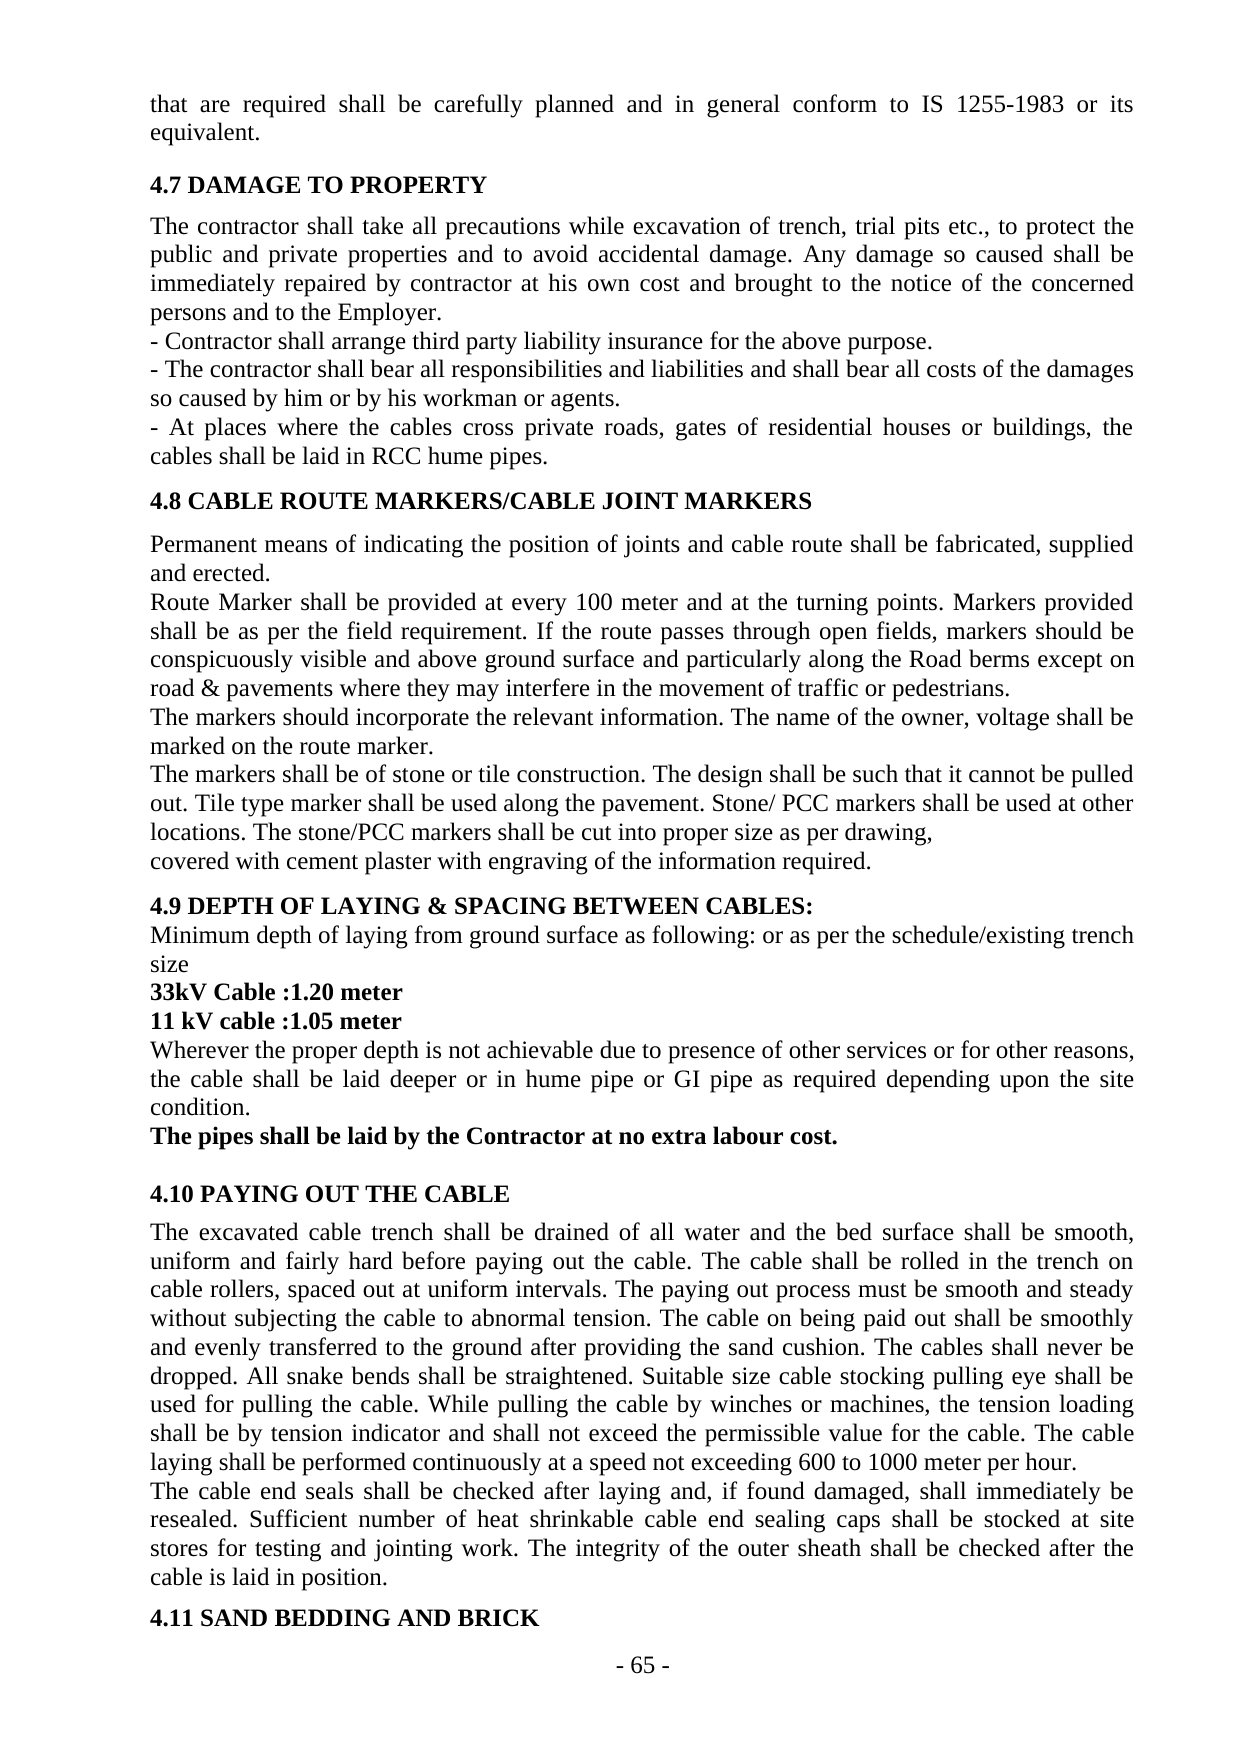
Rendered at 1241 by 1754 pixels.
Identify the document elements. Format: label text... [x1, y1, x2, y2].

text The markers shall be of stone or tile construction. The design shall be such that it cannot be pulled out. Tile type marker shall be used along the pavement. Stone/ PCC markers shall be used at other locations. The stone/PCC markers shall be cut into proper size as per drawing, [150, 759, 1135, 846]
text - At places where the cables cross private roads, gates of residential houses or buildings, the cables shall be laid in RCC hume pipes. [150, 412, 1135, 469]
text The contractor shall take all precautions while excavation of trench, trial pits etc., to protect the public and private properties and to avoid accidental damage. Any damage so caused shall be immediately repaired by contractor at his own cost and brought to the notice of the concerned persons and to the Employer. [150, 211, 1135, 326]
text The cable end seals shall be checked after laying and, if found damaged, shall immediately be resealed. Sufficient number of heat shrinkable cable end sealing caps shall be stocked at site stores for testing and jointing work. The integrity of the outer sheath shall be checked after the cable is laid in position. [150, 1476, 1135, 1591]
text - The contractor shall bear all responsibilities and liabilities and shall bear all costs of the damages so caused by him or by his workman or agents. [150, 354, 1135, 412]
text 4.11 SAND BEDDING AND BRICK [150, 1603, 1135, 1632]
text Route Marker shall be provided at every 100 meter and at the turning points. Markers provided shall be as per the field requirement. If the route passes through open fields, markers should be conspicuously visible and above ground surface and particularly along the Road berms except on road & pavements where they may interfere in the movement of traffic or pedestrians. [150, 587, 1135, 702]
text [150, 89, 1135, 146]
text 4.10 PAYING OUT THE CABLE [150, 1179, 1135, 1207]
text - Contractor shall arrange third party liability insurance for the above purpose. [150, 326, 1135, 354]
text The markers should incorporate the relevant information. The name of the owner, voltage shall be marked on the route marker. [150, 702, 1135, 759]
text Permanent means of indicating the position of joints and cable route shall be fabricated, supplied and erected. [150, 529, 1135, 587]
text MARKERS/CABLE JOINT MARKERS [150, 486, 1135, 515]
text 33kV Cable :1.20 meter [150, 977, 1135, 1006]
text The pipes shall be laid by the Contractor at no extra labour cost. [150, 1121, 1135, 1150]
text 11 kV cable :1.05 meter [150, 1006, 1135, 1035]
text 4.9 DEPTH OF LAYING & SPACING BETWEEN CABLES: [150, 891, 1135, 920]
text The excavated cable trench shall be drained of all water and the bed surface shall be smooth, uniform and fairly hard before paying out the cable. The cable shall be rolled in the trench on cable rollers, spaced out at uniform intervals. The paying out process must be smooth and steady without subjecting the cable to abnormal tension. The cable on being paid out shall be smoothly and evenly transferred to the ground after providing the sand cushion. The cables shall never be dropped. All snake bends shall be straightened. Suitable size cable stocking pulling eye shall be used for pulling the cable. While pulling the cable by winches or machines, the tension loading shall be by tension indicator and shall not exceed the permissible value for the cable. The cable laying shall be performed continuously at a speed not exceeding 600 to 1000 meter per hour. [150, 1217, 1135, 1476]
text Minimum depth of laying from ground surface as following: or as per the schedule/existing trench size [150, 920, 1135, 977]
text 4.7 DAMAGE TO PROPERTY [150, 170, 1135, 199]
text Wherever the proper depth is not achievable due to presence of other services or for other reasons, the cable shall be laid deeper or in hume pipe or GI pipe as required depending upon the site condition. [150, 1035, 1135, 1121]
text covered with cement plaster with engraving of the information required. [150, 846, 1135, 874]
